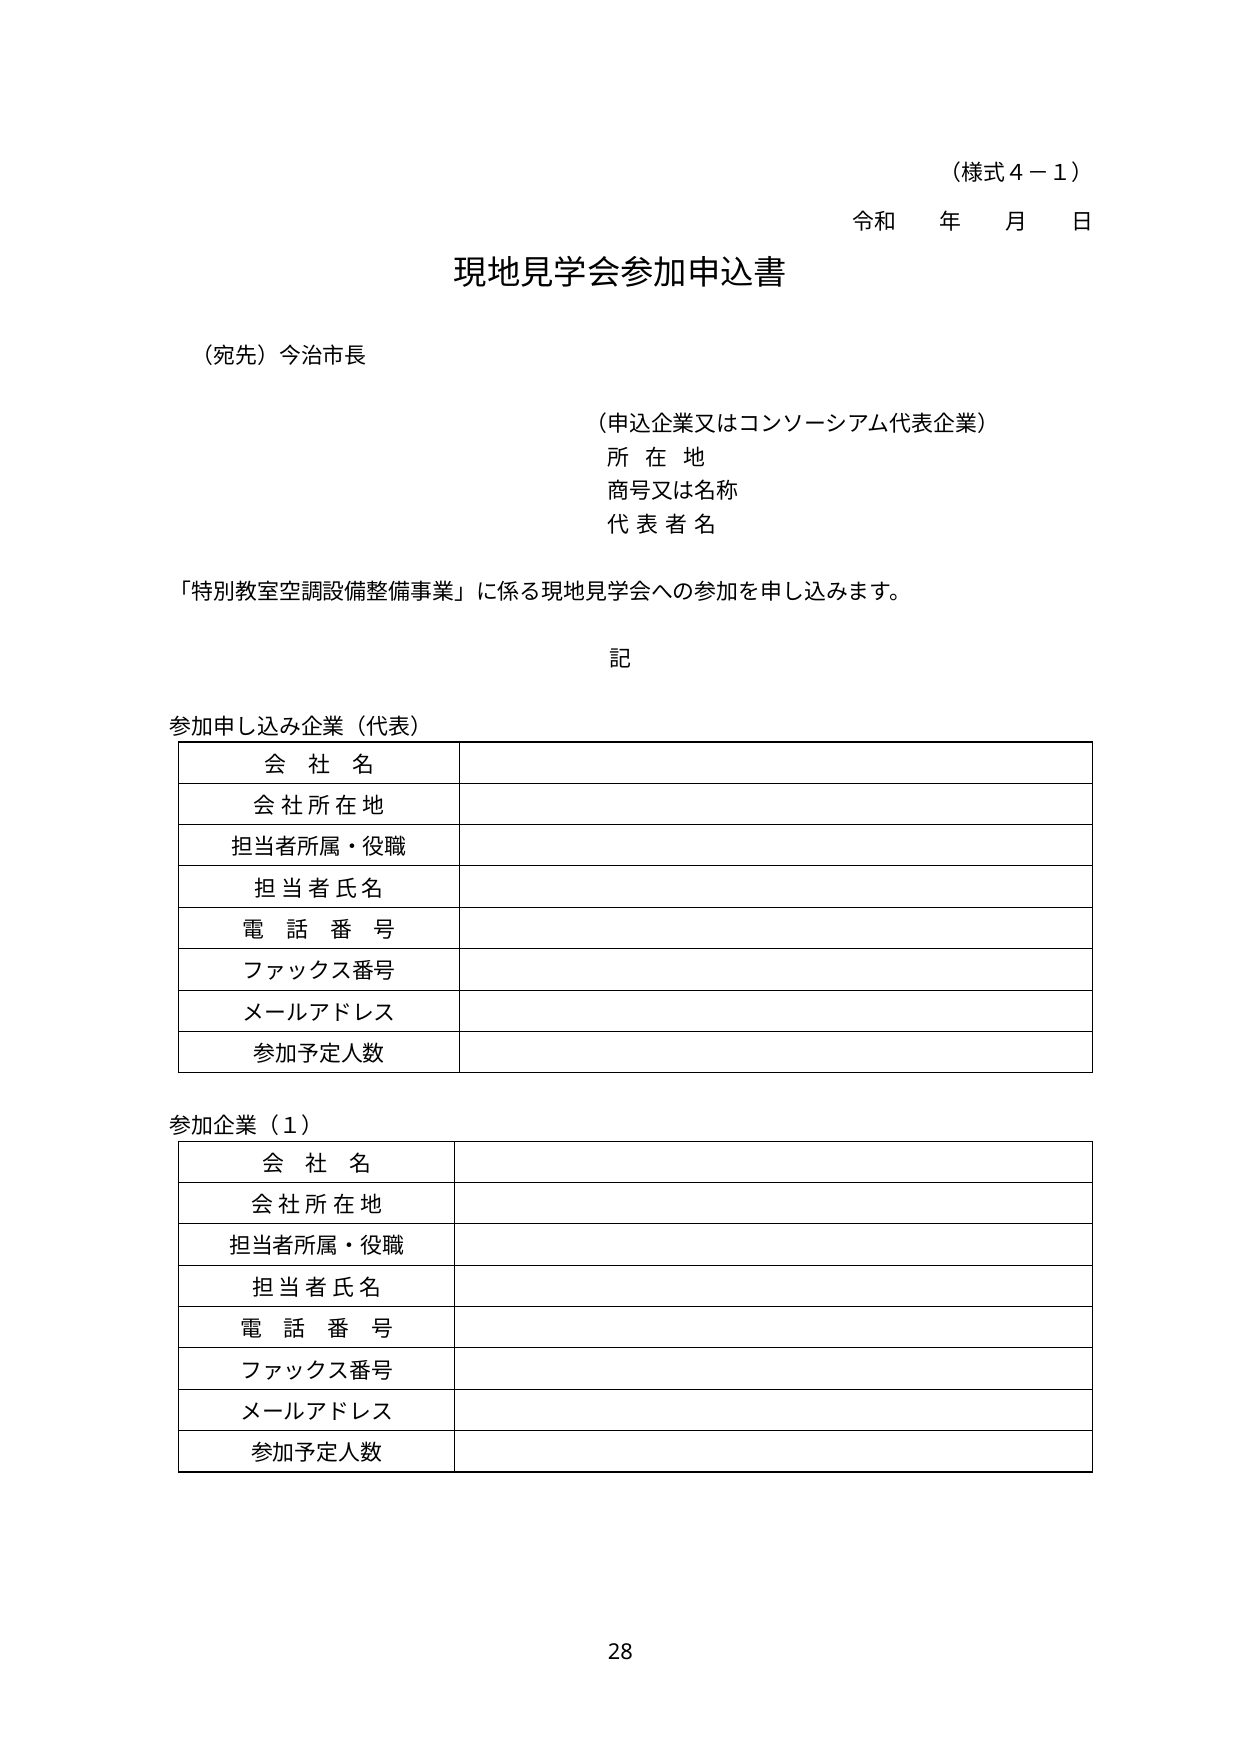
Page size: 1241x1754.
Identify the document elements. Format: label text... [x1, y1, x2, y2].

table_cell 電 話 番 号 [179, 1307, 454, 1347]
text 記 [148, 640, 1092, 674]
text （様式４－１） [148, 153, 1092, 187]
table_cell [460, 784, 1092, 824]
table_cell [455, 1390, 1092, 1430]
table_cell [460, 1032, 1092, 1072]
table_cell [455, 1348, 1092, 1389]
table_cell [460, 825, 1092, 865]
table_header [460, 743, 1092, 783]
table_cell [455, 1183, 1092, 1223]
table_cell [460, 949, 1092, 989]
text 「特別教室空調設備整備事業」に係る現地見学会への参加を申し込みます。 [148, 573, 1092, 607]
text 代表者名 [607, 506, 1092, 539]
table_cell [460, 866, 1092, 907]
text 所在地 [607, 438, 1092, 472]
table_cell [455, 1431, 1092, 1471]
table_cell [460, 908, 1092, 948]
text （申込企業又はコンソーシアム代表企業） [585, 405, 1092, 438]
table_cell 担当者所属・役職 [179, 825, 459, 865]
text 令和 年 月 日 [148, 203, 1092, 237]
text 参加企業（１） [148, 1107, 1092, 1141]
table_cell メールアドレス [179, 1390, 454, 1430]
table_cell [455, 1266, 1092, 1306]
table_cell [455, 1307, 1092, 1347]
table_cell [460, 991, 1092, 1031]
table_header 会社名 [179, 743, 459, 783]
table_cell 会社所在地 [179, 784, 459, 824]
table_cell 参加予定人数 [179, 1032, 459, 1072]
table_cell ファックス番号 [179, 1348, 454, 1389]
table_cell ファックス番号 [179, 949, 459, 989]
text 商号又は名称 [607, 472, 1092, 506]
table_cell 担 当 者 氏 名 [179, 1266, 454, 1306]
table_cell メールアドレス [179, 991, 459, 1031]
table_cell 担当者所属・役職 [179, 1224, 454, 1264]
table_cell 担 当 者 氏 名 [179, 866, 459, 907]
table_header 会社名 [179, 1142, 454, 1182]
table_header [455, 1142, 1092, 1182]
table_cell 参加予定人数 [179, 1431, 454, 1471]
text 現地見学会参加申込書 [148, 237, 1092, 304]
text （宛先）今治市長 [148, 338, 1092, 371]
table_cell 会社所在地 [179, 1183, 454, 1223]
table_cell 電 話 番 号 [179, 908, 459, 948]
table_cell [455, 1224, 1092, 1264]
text 参加申し込み企業（代表） [148, 708, 1092, 741]
